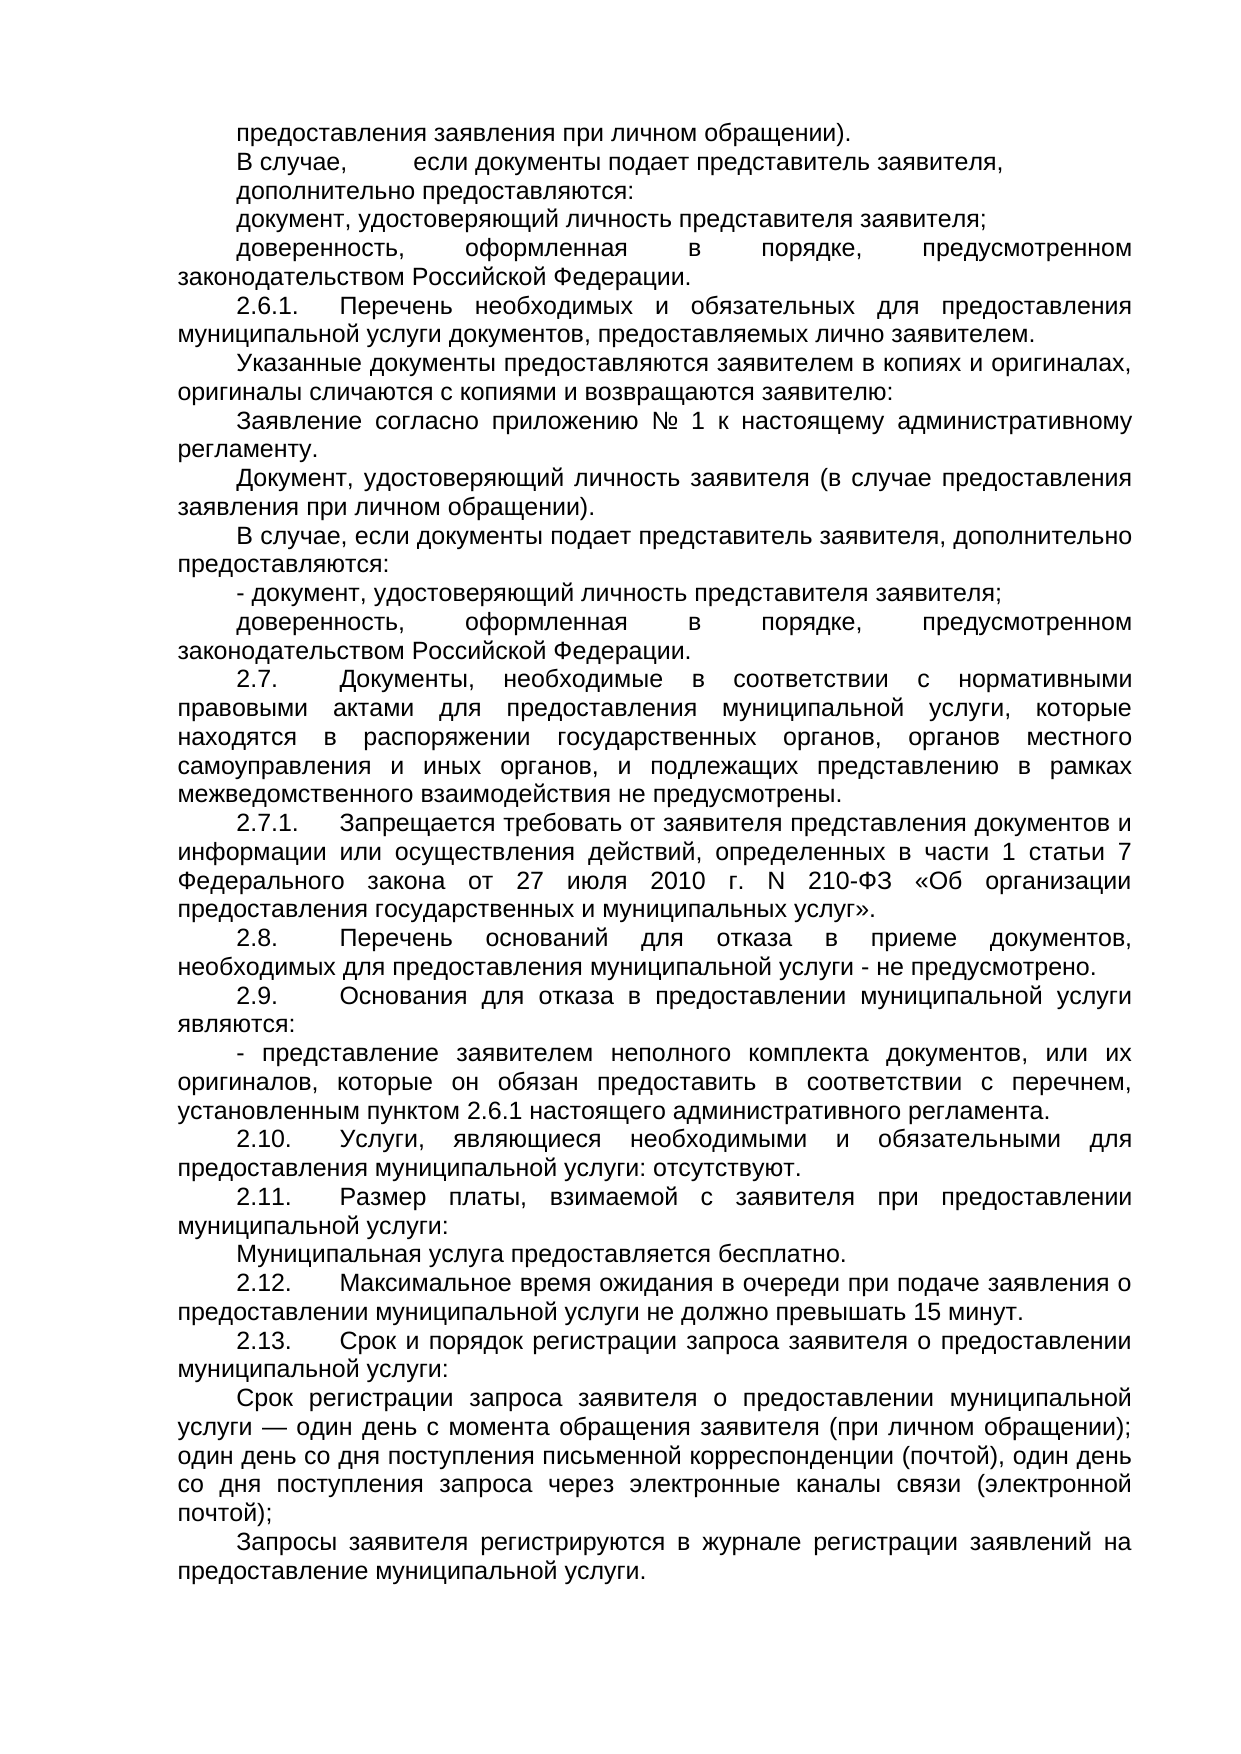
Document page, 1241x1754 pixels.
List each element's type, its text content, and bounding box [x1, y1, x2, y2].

text Заявление согласно приложению № 1 к настоящему административному регламенту. [177, 406, 1133, 463]
text 2.13. Срок и порядок регистрации запроса заявителя о предоставлении муниципальной услуги: [177, 1326, 1133, 1383]
text В случае, если документы подает представитель заявителя, [177, 147, 1133, 176]
text 2.12. Максимальное время ожидания в очереди при подаче заявления о предоставлении муниципальной услуги не должно превышать 15 минут. [177, 1268, 1133, 1326]
text Запросы заявителя регистрируются в журнале регистрации заявлений на предоставление муниципальной услуги. [177, 1527, 1133, 1584]
text В случае, если документы подает представитель заявителя, дополнительно предоставляются: [177, 521, 1133, 578]
text Муниципальная услуга предоставляется бесплатно. [177, 1239, 1133, 1268]
text 2.8. Перечень оснований для отказа в приеме документов, необходимых для предоставления муниципальной услуги - не предусмотрено. [177, 923, 1133, 981]
text - представление заявителем неполного комплекта документов, или их оригиналов, которые он обязан предоставить в соответствии с перечнем, установленным пунктом 2.6.1 настоящего административного регламента. [177, 1038, 1133, 1124]
text 2.7.1. Запрещается требовать от заявителя представления документов и информации или осуществления действий, определенных в части 1 статьи 7 Федерального закона от 27 июля 2010 г. N 210-ФЗ «Об организации предоставления государственных и муниципальных услуг». [177, 808, 1133, 923]
text документ, удостоверяющий личность представителя заявителя; [177, 204, 1133, 233]
text Документ, удостоверяющий личность заявителя (в случае предоставления заявления при личном обращении). [177, 463, 1133, 521]
text предоставления заявления при личном обращении). [177, 118, 1133, 147]
text - документ, удостоверяющий личность представителя заявителя; [177, 578, 1133, 607]
text Срок регистрации запроса заявителя о предоставлении муниципальной услуги — один день с момента обращения заявителя (при личном обращении); один день со дня поступления письменной корреспонденции (почтой), один день со дня поступления запроса через электронные каналы связи (электронной почтой); [177, 1383, 1133, 1527]
text доверенность, оформленная в порядке, предусмотренном законодательством Российской Федерации. [177, 233, 1133, 291]
text 2.7. Документы, необходимые в соответствии с нормативными правовыми актами для предоставления муниципальной услуги, которые находятся в распоряжении государственных органов, органов местного самоуправления и иных органов, и подлежащих представлению в рамках межведомственного взаимодействия не предусмотрены. [177, 664, 1133, 808]
text 2.11. Размер платы, взимаемой с заявителя при предоставлении муниципальной услуги: [177, 1182, 1133, 1239]
text 2.6.1. Перечень необходимых и обязательных для предоставления муниципальной услуги документов, предоставляемых лично заявителем. [177, 291, 1133, 348]
text 2.10. Услуги, являющиеся необходимыми и обязательными для предоставления муниципальной услуги: отсутствуют. [177, 1124, 1133, 1182]
text Указанные документы предоставляются заявителем в копиях и оригиналах, оригиналы сличаются с копиями и возвращаются заявителю: [177, 348, 1133, 406]
text доверенность, оформленная в порядке, предусмотренном законодательством Российской Федерации. [177, 607, 1133, 664]
text дополнительно предоставляются: [177, 176, 1133, 204]
text 2.9. Основания для отказа в предоставлении муниципальной услуги являются: [177, 981, 1133, 1038]
